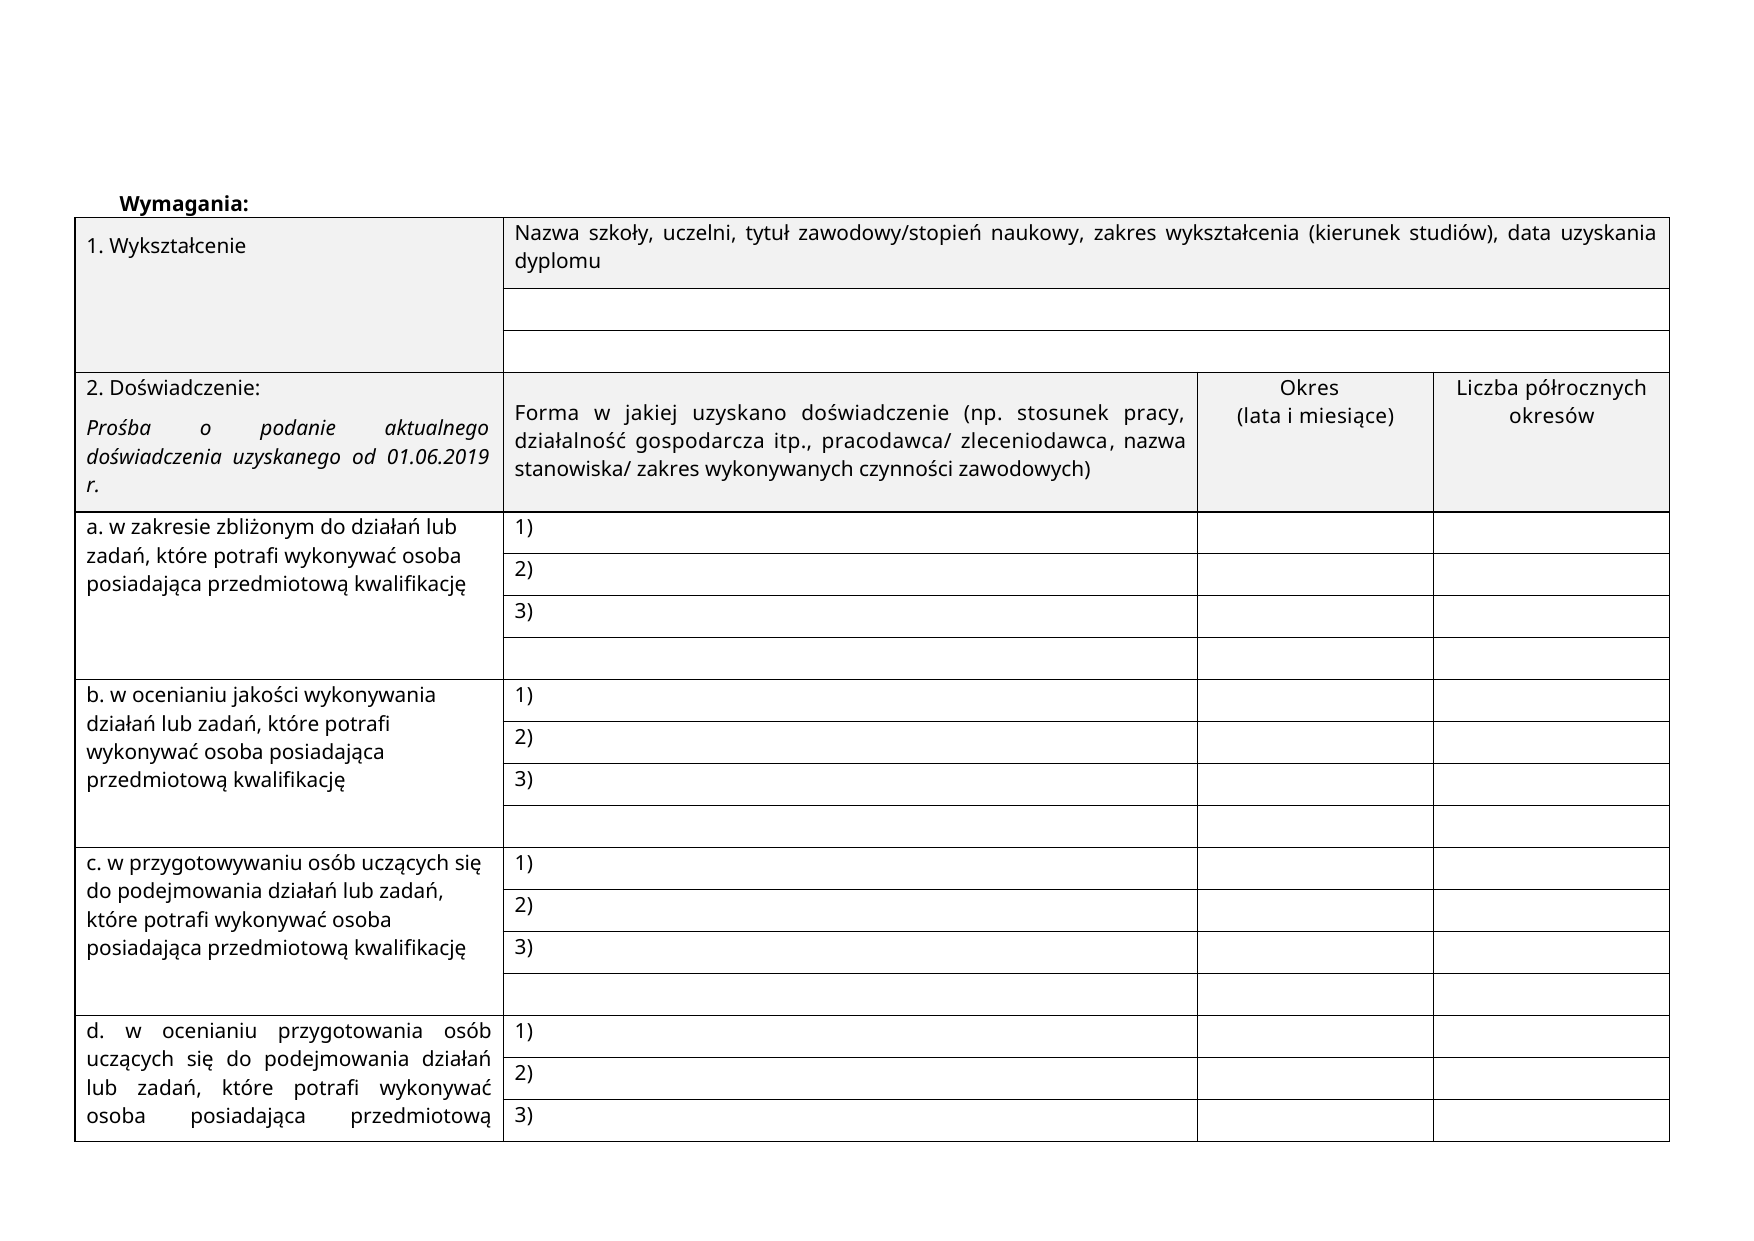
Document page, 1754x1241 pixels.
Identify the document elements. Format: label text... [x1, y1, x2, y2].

table_cell [1434, 1016, 1669, 1057]
table_cell 3) [504, 932, 1197, 973]
table_cell [1198, 680, 1433, 721]
table_cell [1198, 974, 1433, 1015]
table_cell [1434, 764, 1669, 805]
table_cell 1) [504, 848, 1197, 889]
table_cell a. w zakresie zbliżonym do działań lub zadań, które potrafi wykonywać osoba posiadająca przedmiotową kwalifikację [76, 513, 503, 679]
table_cell 3) [504, 596, 1197, 637]
table_cell [1198, 1058, 1433, 1099]
table_cell [1198, 848, 1433, 889]
table_cell [1198, 806, 1433, 847]
table_cell [504, 289, 1669, 329]
table_cell [1198, 1100, 1433, 1141]
table_cell [1434, 848, 1669, 889]
table_cell [1198, 890, 1433, 931]
table_cell 2. Doświadczenie: Prośba o podanie aktualnego doświadczenia uzyskanego od 01.06.2019 r. [76, 373, 503, 511]
table_cell [1434, 554, 1669, 595]
table_cell 3) [504, 1100, 1197, 1141]
text Wymagania: [119, 189, 1637, 217]
table_cell Liczba półrocznych okresów [1434, 373, 1669, 511]
table_cell [1198, 513, 1433, 553]
table_cell [504, 638, 1197, 679]
table_cell [1198, 554, 1433, 595]
table_cell 1) [504, 680, 1197, 721]
table_cell [1434, 974, 1669, 1015]
table_cell [1434, 596, 1669, 637]
table_cell Forma w jakiej uzyskano doświadczenie (np. stosunek pracy, działalność gospodarcza itp., pracodawca/ zleceniodawca, nazwa stanowiska/ zakres wykonywanych czynności zawodowych) [504, 373, 1197, 511]
table_header Nazwa szkoły, uczelni, tytuł zawodowy/stopień naukowy, zakres wykształcenia (kierunek studiów), data uzyskania dyplomu [504, 218, 1669, 288]
table_cell [1434, 1058, 1669, 1099]
table_cell [504, 331, 1669, 372]
table_cell [1434, 513, 1669, 553]
table_cell 2) [504, 890, 1197, 931]
table_cell 2) [504, 1058, 1197, 1099]
table_cell [1434, 722, 1669, 763]
table_cell [1434, 638, 1669, 679]
table_cell [1198, 722, 1433, 763]
table_cell [1434, 680, 1669, 721]
table_cell 1) [504, 513, 1197, 553]
table_cell Okres (lata i miesiące) [1198, 373, 1433, 511]
table_cell 2) [504, 554, 1197, 595]
table_header 1. Wykształcenie [76, 218, 503, 372]
table_cell [1198, 932, 1433, 973]
table_cell [1198, 764, 1433, 805]
table_cell [1434, 806, 1669, 847]
table_cell [1434, 890, 1669, 931]
table_cell [504, 974, 1197, 1015]
table_cell 3) [504, 764, 1197, 805]
table_cell c. w przygotowywaniu osób uczących się do podejmowania działań lub zadań, które potrafi wykonywać osoba posiadająca przedmiotową kwalifikację [76, 848, 503, 1015]
table_cell [1198, 596, 1433, 637]
table_cell 1) [504, 1016, 1197, 1057]
table_cell [1434, 1100, 1669, 1141]
table_cell b. w ocenianiu jakości wykonywania działań lub zadań, które potrafi wykonywać osoba posiadająca przedmiotową kwalifikację [76, 680, 503, 847]
table_cell [504, 806, 1197, 847]
table_cell [1198, 638, 1433, 679]
table_cell [1198, 1016, 1433, 1057]
table_cell d. w ocenianiu przygotowania osób uczących się do podejmowania działań lub zadań, które potrafi wykonywać osoba posiadająca przedmiotową kwalifikację [76, 1016, 503, 1141]
table_cell 2) [504, 722, 1197, 763]
table_cell [1434, 932, 1669, 973]
